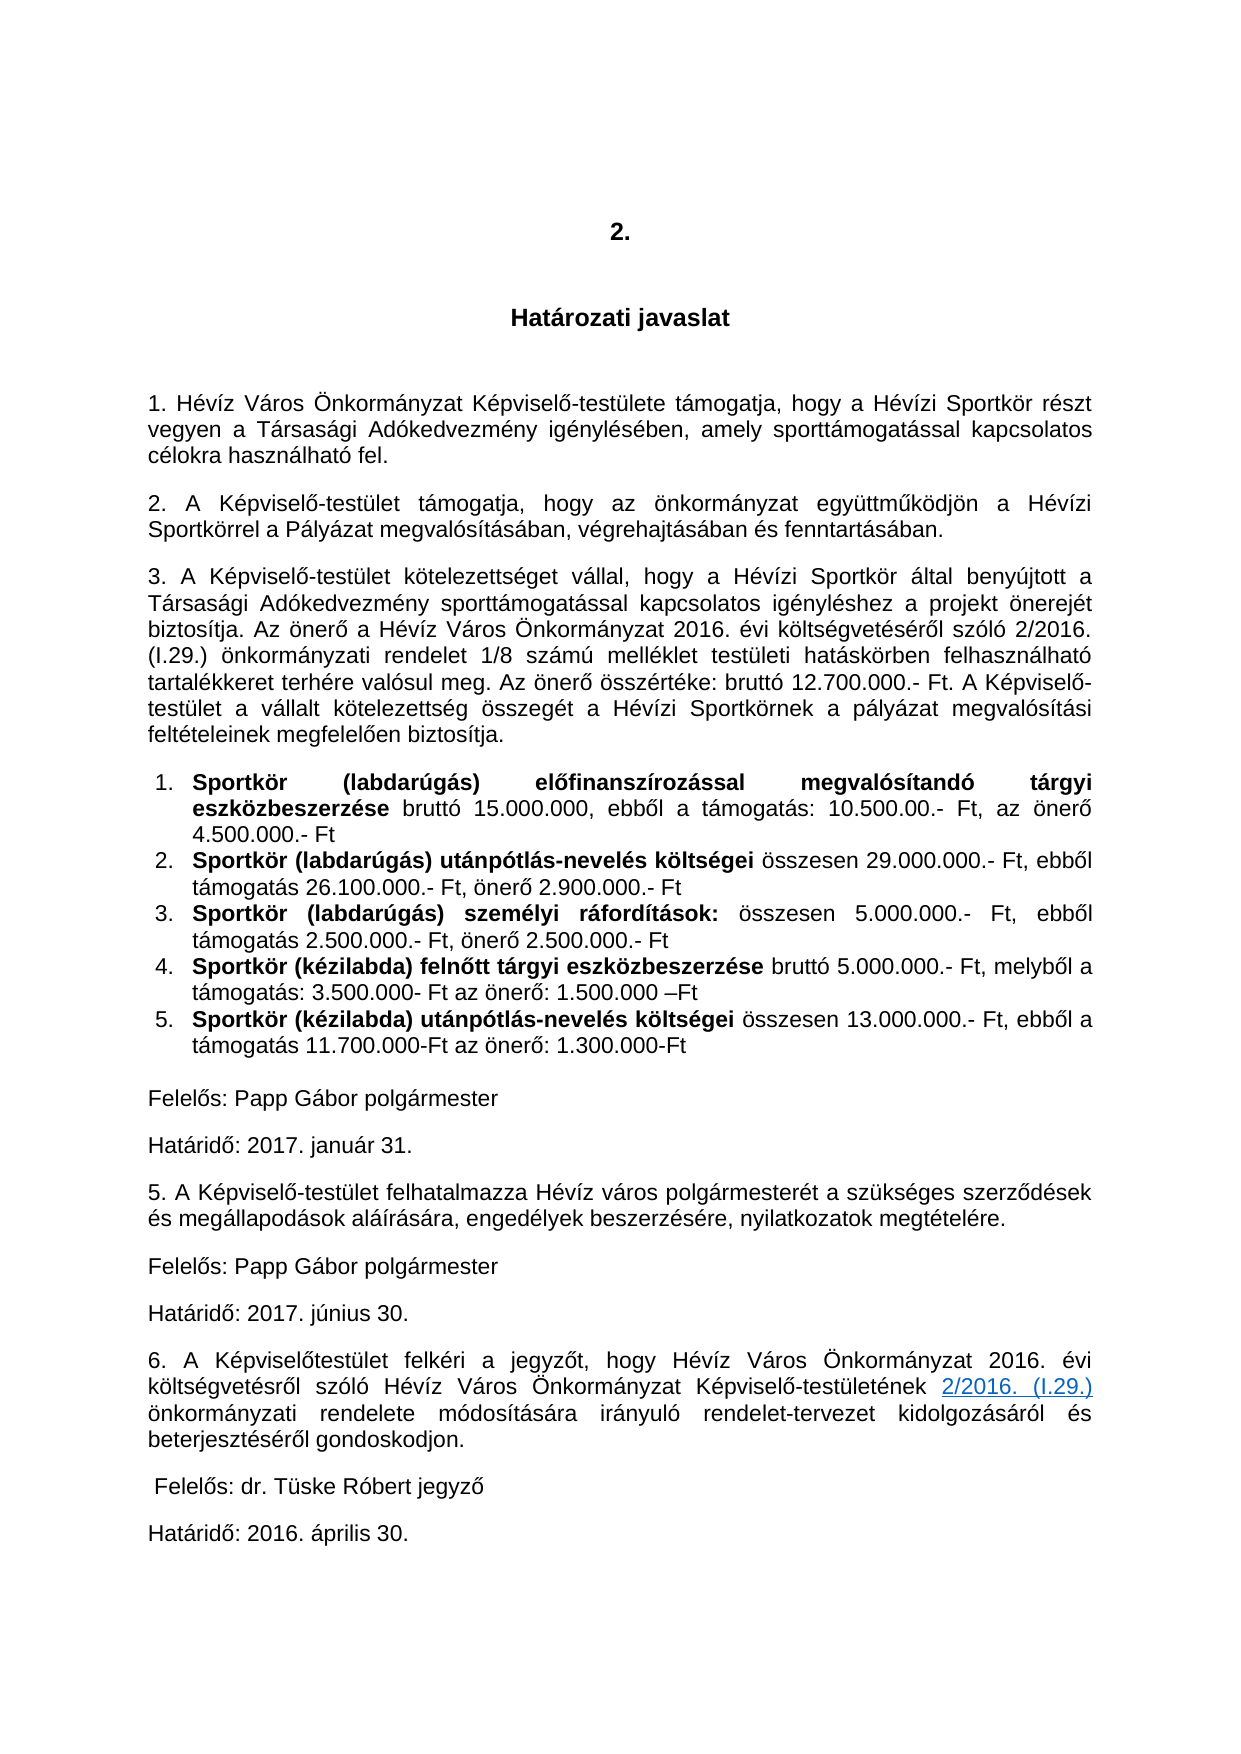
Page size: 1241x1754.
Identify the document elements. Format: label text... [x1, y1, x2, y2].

list Sportkör (labdarúgás) személyi ráfordítások: összesen 5.000.000.- Ft, ebből támogatás 2.500.000.- Ft, önerő 2.500.000.- Ft [154, 900, 1093, 953]
list Sportkör (kézilabda) utánpótlás-nevelés költségei összesen 13.000.000.- Ft, ebből a támogatás 11.700.000-Ft az önerő: 1.300.000-Ft [155, 1006, 1093, 1058]
list Határozati javaslat [148, 303, 1093, 332]
text 1. Hévíz Város Önkormányzat Képviselő-testülete támogatja, hogy a Hévízi Sportkör részt vegyen a Társasági Adókedvezmény igénylésében, amely sporttámogatással kapcsolatos célokra használható fel. [148, 390, 1093, 469]
text Felelős: Papp Gábor polgármester [148, 1085, 1093, 1111]
list Sportkör (kézilabda) felnőtt tárgyi eszközbeszerzése bruttó 5.000.000.- Ft, melyből a támogatás: 3.500.000- Ft az önerő: 1.500.000 –Ft [155, 953, 1093, 1006]
text Határidő: 2016. április 30. [148, 1520, 1093, 1547]
text Határidő: 2017. június 30. [148, 1300, 1093, 1326]
text Felelős: Papp Gábor polgármester [148, 1253, 1093, 1279]
text 2. A Képviselő-testület támogatja, hogy az önkormányzat együttműködjön a Hévízi Sportkörrel a Pályázat megvalósításában, végrehajtásában és fenntartásában. [148, 489, 1093, 542]
text 5. A Képviselő-testület felhatalmazza Hévíz város polgármesterét a szükséges szerződések és megállapodások aláírására, engedélyek beszerzésére, nyilatkozatok megtételére. [148, 1179, 1093, 1232]
list Sportkör (labdarúgás) utánpótlás-nevelés költségei összesen 29.000.000.- Ft, ebből támogatás 26.100.000.- Ft, önerő 2.900.000.- Ft [154, 847, 1093, 900]
text 6. A Képviselőtestület felkéri a jegyzőt, hogy Hévíz Város Önkormányzat 2016. évi költségvetésről szóló Hévíz Város Önkormányzat Képviselő-testületének 2/2016. (I.29.) önkormányzati rendelete módosítására irányuló rendelet-tervezet kidolgozásáról és beterjesztéséről gondoskodjon. [148, 1347, 1093, 1452]
list Felelős: dr. Tüske Róbert jegyző [148, 1473, 1093, 1499]
text Határidő: 2017. január 31. [148, 1132, 1093, 1158]
text 2. [148, 217, 1093, 246]
list Sportkör (labdarúgás) előfinanszírozással megvalósítandó tárgyi eszközbeszerzése bruttó 15.000.000, ebből a támogatás: 10.500.00.- Ft, az önerő 4.500.000.- Ft [154, 768, 1093, 847]
text 3. A Képviselő-testület kötelezettséget vállal, hogy a Hévízi Sportkör által benyújtott a Társasági Adókedvezmény sporttámogatással kapcsolatos igényléshez a projekt önerejét biztosítja. Az önerő a Hévíz Város Önkormányzat 2016. évi költségvetéséről szóló 2/2016. (I.29.) önkormányzati rendelet 1/8 számú melléklet testületi hatáskörben felhasználható tartalékkeret terhére valósul meg. Az önerő összértéke: bruttó 12.700.000.- Ft. A Képviselő-testület a vállalt kötelezettség összegét a Hévízi Sportkörnek a pályázat megvalósítási feltételeinek megfelelően biztosítja. [148, 563, 1093, 748]
